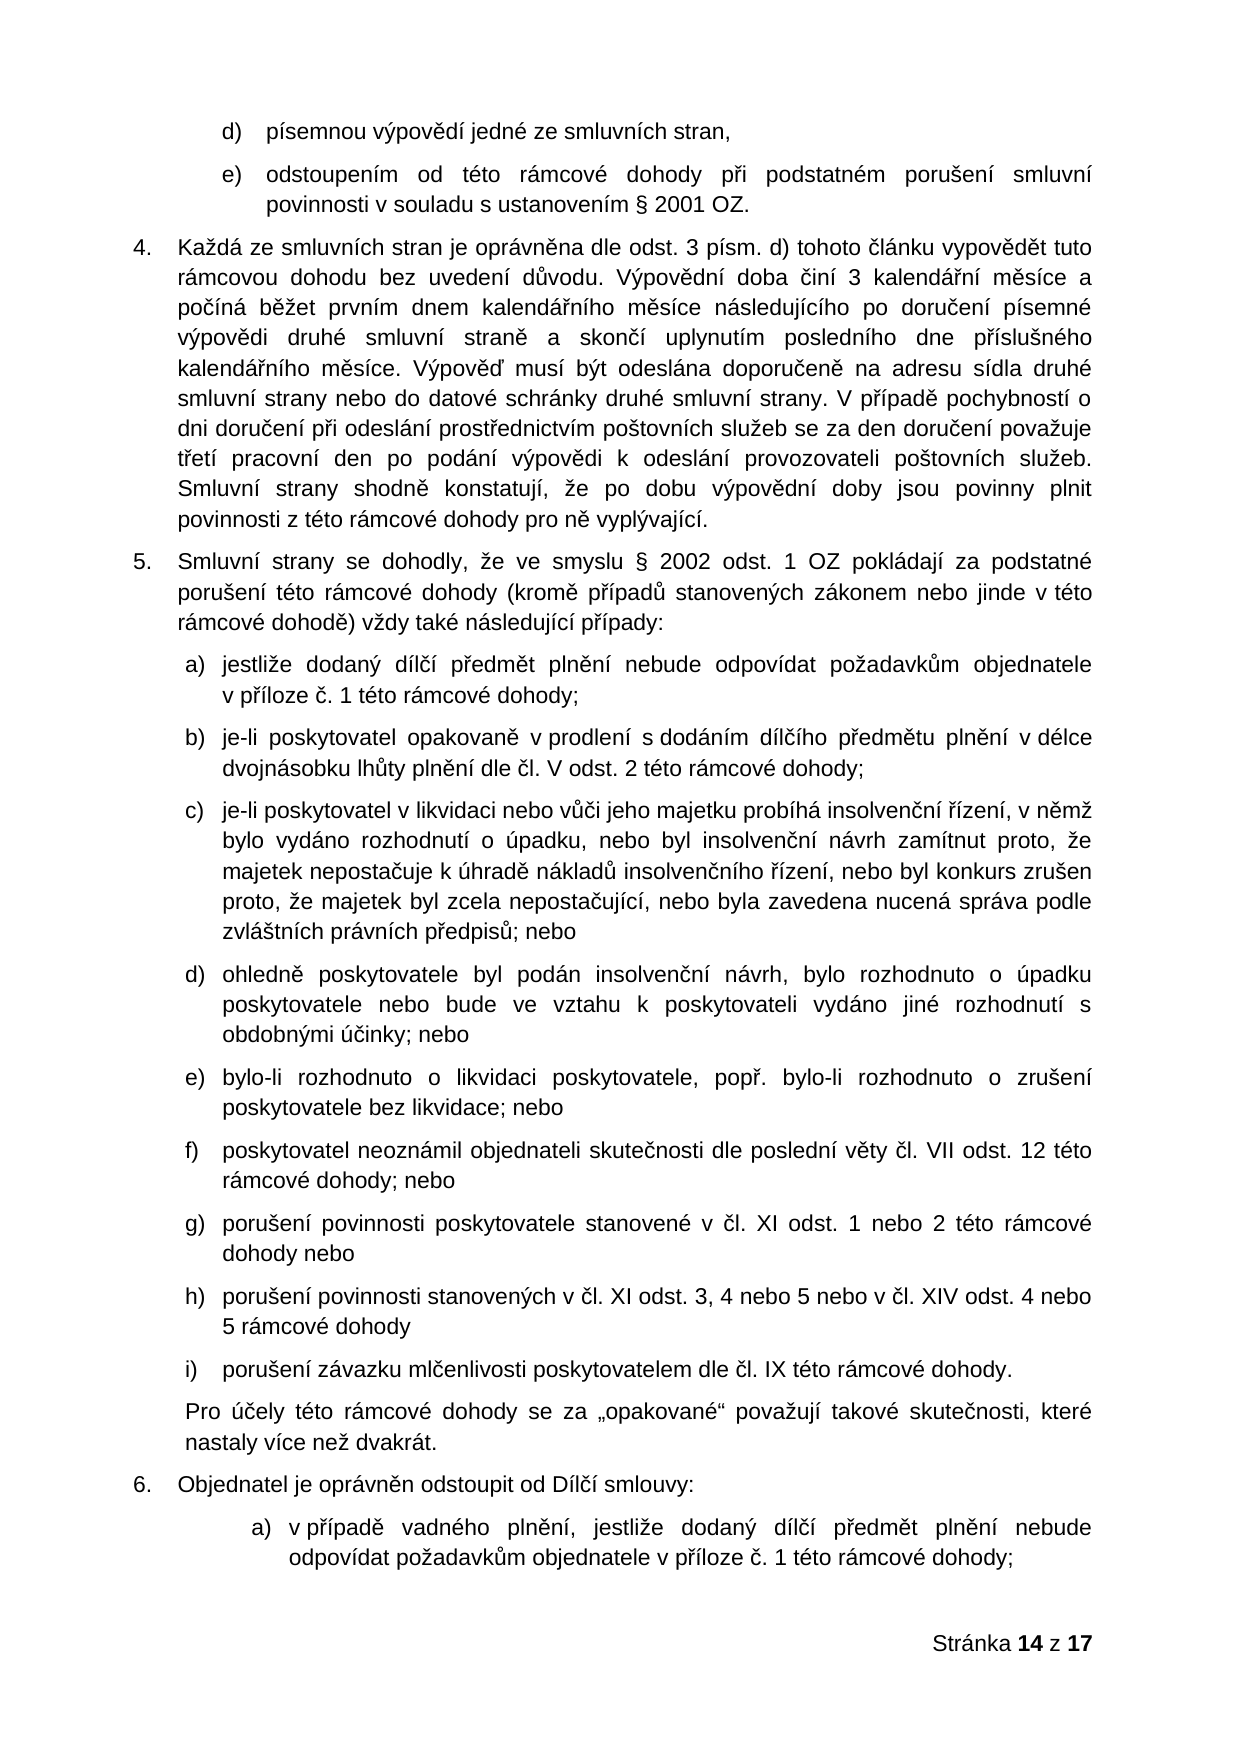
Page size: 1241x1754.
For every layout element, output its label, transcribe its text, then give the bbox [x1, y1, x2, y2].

list je-li poskytovatel opakovaně v prodlení s dodáním dílčího předmětu plnění v délce dvojnásobku lhůty plnění dle čl. V odst. 2 této rámcové dohody; [185, 724, 1092, 781]
list jestliže dodaný dílčí předmět plnění nebude odpovídat požadavkům objednatele v příloze č. 1 této rámcové dohody; [185, 651, 1092, 708]
list ohledně poskytovatele byl podán insolvenční návrh, bylo rozhodnuto o úpadku poskytovatele nebo bude ve vztahu k poskytovateli vydáno jiné rozhodnutí s obdobnými účinky; nebo [185, 961, 1092, 1048]
list je-li poskytovatel v likvidaci nebo vůči jeho majetku probíhá insolvenční řízení, v němž bylo vydáno rozhodnutí o úpadku, nebo byl insolvenční návrh zamítnut proto, že majetek nepostačuje k úhradě nákladů insolvenčního řízení, nebo byl konkurs zrušen proto, že majetek byl zcela nepostačující, nebo byla zavedena nucená správa podle zvláštních právních předpisů; nebo [185, 797, 1092, 944]
list Objednatel je oprávněn odstoupit od Dílčí smlouvy: [133, 1471, 1092, 1498]
list písemnou výpovědí jedné ze smluvních stran, [222, 118, 1092, 144]
list porušení povinnosti poskytovatele stanovené v čl. XI odst. 1 nebo 2 této rámcové dohody nebo [185, 1210, 1092, 1266]
text Pro účely této rámcové dohody se za „opakované“ považují takové skutečnosti, které nastaly více než dvakrát. [185, 1398, 1092, 1455]
list bylo-li rozhodnuto o likvidaci poskytovatele, popř. bylo-li rozhodnuto o zrušení poskytovatele bez likvidace; nebo [185, 1064, 1092, 1121]
list porušení povinnosti stanovených v čl. XI odst. 3, 4 nebo 5 nebo v čl. XIV odst. 4 nebo 5 rámcové dohody [185, 1283, 1092, 1339]
list porušení závazku mlčenlivosti poskytovatelem dle čl. IX této rámcové dohody. [185, 1356, 1092, 1382]
list v případě vadného plnění, jestliže dodaný dílčí předmět plnění nebude odpovídat požadavkům objednatele v příloze č. 1 této rámcové dohody; [251, 1514, 1092, 1571]
list odstoupením od této rámcové dohody při podstatném porušení smluvní povinnosti v souladu s ustanovením § 2001 OZ. [222, 161, 1092, 217]
list Každá ze smluvních stran je oprávněna dle odst. 3 písm. d) tohoto článku vypovědět tuto rámcovou dohodu bez uvedení důvodu. Výpovědní doba činí 3 kalendářní měsíce a počíná běžet prvním dnem kalendářního měsíce následujícího po doručení písemné výpovědi druhé smluvní straně a skončí uplynutím posledního dne příslušného kalendářního měsíce. Výpověď musí být odeslána doporučeně na adresu sídla druhé smluvní strany nebo do datové schránky druhé smluvní strany. V případě pochybností o dni doručení při odeslání prostřednictvím poštovních služeb se za den doručení považuje třetí pracovní den po podání výpovědi k odeslání provozovateli poštovních služeb. Smluvní strany shodně konstatují, že po dobu výpovědní doby jsou povinny plnit povinnosti z této rámcové dohody pro ně vyplývající. [133, 234, 1092, 532]
list poskytovatel neoznámil objednateli skutečnosti dle poslední věty čl. VII odst. 12 této rámcové dohody; nebo [185, 1137, 1092, 1193]
list Smluvní strany se dohodly, že ve smyslu § 2002 odst. 1 OZ pokládají za podstatné porušení této rámcové dohody (kromě případů stanovených zákonem nebo jinde v této rámcové dohodě) vždy také následující případy: [133, 548, 1092, 635]
